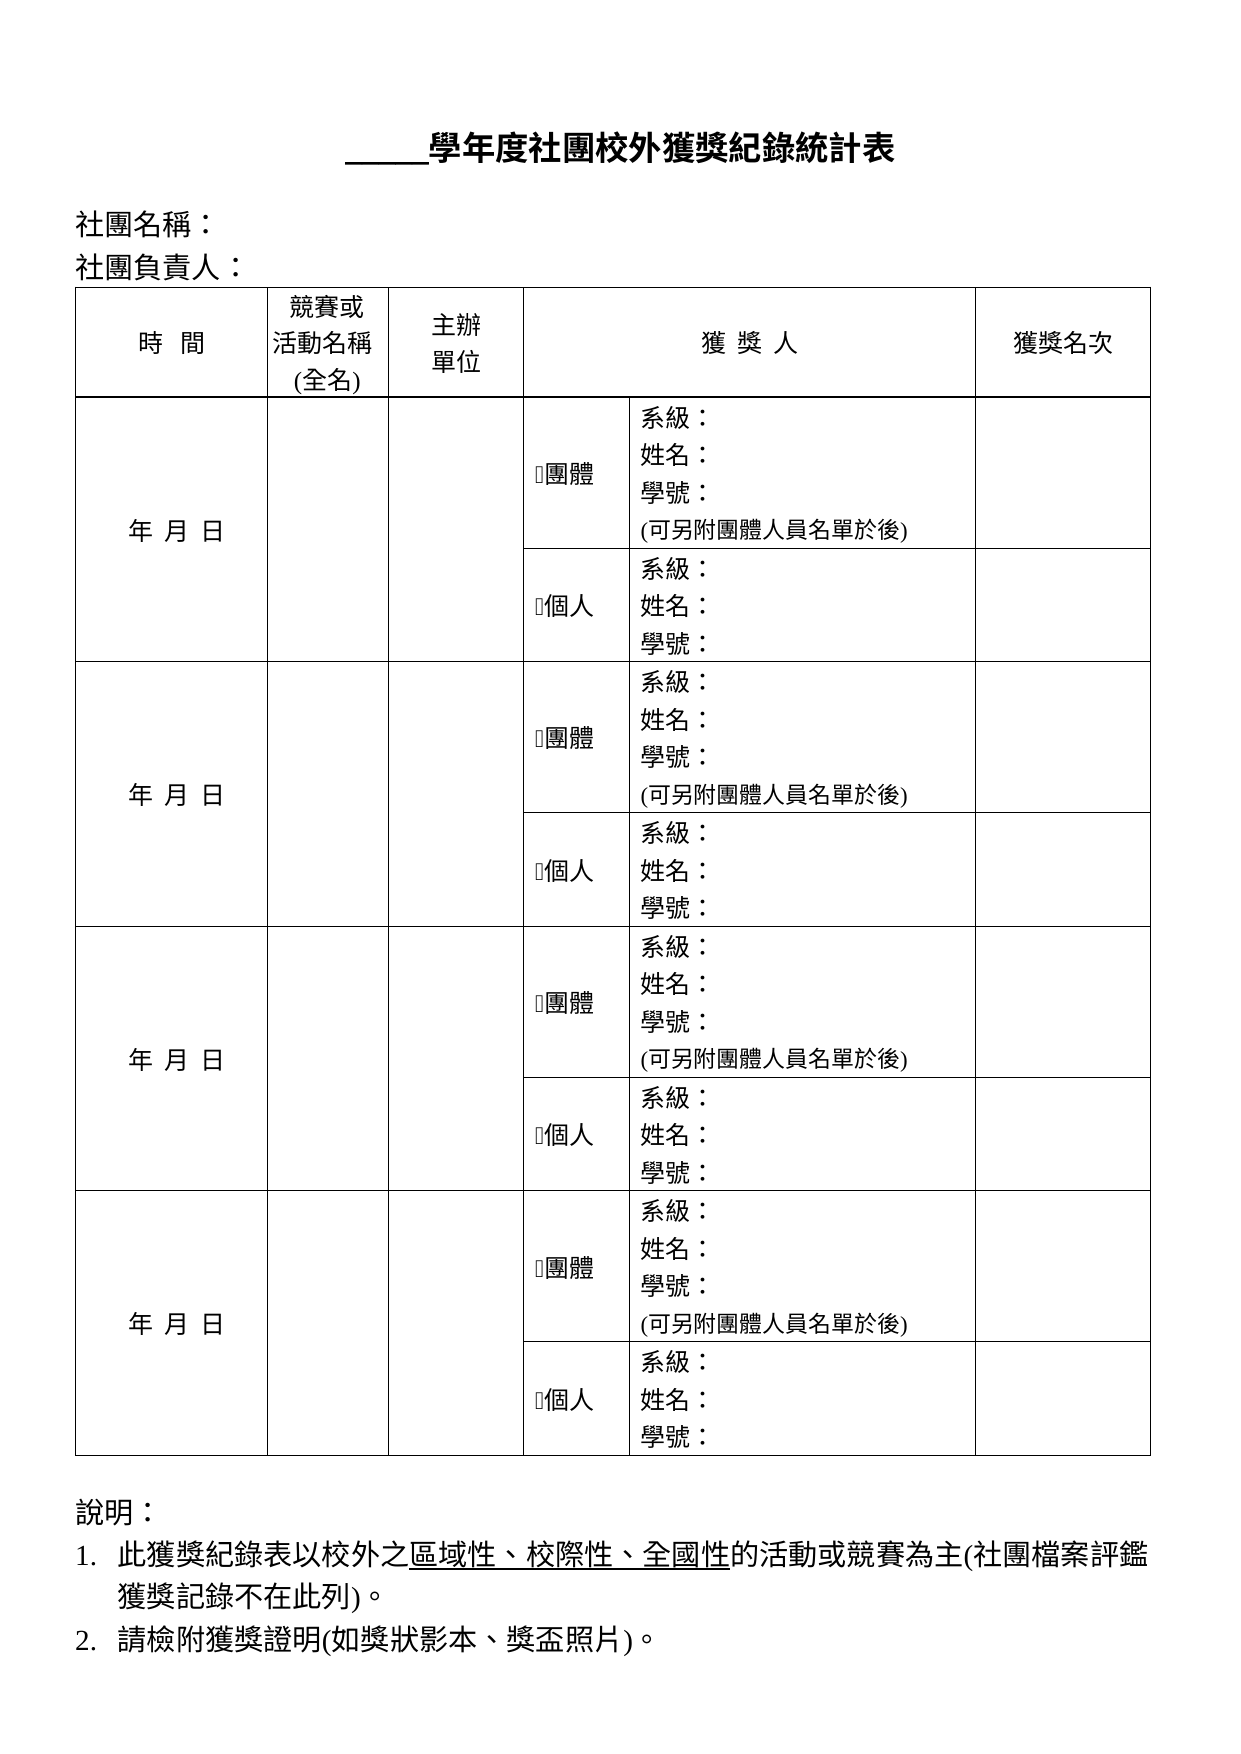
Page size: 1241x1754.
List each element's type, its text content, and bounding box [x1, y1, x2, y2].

table_cell [268, 398, 388, 661]
table_cell 年 月 日 [76, 398, 267, 661]
table_cell 系級： 姓名： 學號： (可另附團體人員名單於後) [630, 927, 975, 1077]
table_cell [976, 813, 1150, 926]
table_cell [976, 1078, 1150, 1190]
table_cell 年 月 日 [76, 662, 267, 926]
table_cell 系級： 姓名： 學號： (可另附團體人員名單於後) [630, 398, 975, 547]
text 社團負責人： [75, 244, 1165, 287]
table_header 獲 獎 人 [524, 288, 975, 396]
table_cell [268, 662, 388, 926]
table_cell [976, 398, 1150, 547]
table_cell [976, 1342, 1150, 1455]
table_cell [268, 927, 388, 1190]
table_cell 團體 [524, 662, 629, 812]
table_cell 團體 [524, 398, 629, 547]
table_cell 個人 [524, 549, 629, 661]
table_cell 系級： 姓名： 學號： (可另附團體人員名單於後) [630, 662, 975, 812]
table_header 主辦 單位 [389, 288, 523, 396]
table_header 時 間 [76, 288, 267, 396]
list 請檢附獲獎證明(如獎狀影本、獎盃照片)。 [75, 1616, 1165, 1658]
table_cell 團體 [524, 927, 629, 1077]
table_cell 系級： 姓名： 學號： [630, 1342, 975, 1455]
text 說明： [75, 1489, 1165, 1532]
table_header 競賽或活動名稱 (全名) [268, 288, 388, 396]
table_cell [976, 549, 1150, 661]
list 此獲獎紀錄表以校外之區域性、校際性、全國性的活動或競賽為主(社團檔案評鑑獲獎記錄不在此列)。 [75, 1532, 1165, 1616]
table_cell 系級： 姓名： 學號： [630, 813, 975, 926]
table_cell [976, 662, 1150, 812]
text _____學年度社團校外獲獎紀錄統計表 [75, 108, 1165, 183]
table_cell 個人 [524, 1342, 629, 1455]
table_cell [389, 1191, 523, 1455]
table_header 獲獎名次 [976, 288, 1150, 396]
table_cell [389, 662, 523, 926]
table_cell [976, 927, 1150, 1077]
table_cell [389, 927, 523, 1190]
table_cell 年 月 日 [76, 927, 267, 1190]
table_cell 年 月 日 [76, 1191, 267, 1455]
table_cell 系級： 姓名： 學號： (可另附團體人員名單於後) [630, 1191, 975, 1341]
table_cell [976, 1191, 1150, 1341]
table_cell 個人 [524, 813, 629, 926]
table_cell 系級： 姓名： 學號： [630, 549, 975, 661]
table_cell 個人 [524, 1078, 629, 1190]
table_cell [389, 398, 523, 661]
table_cell [268, 1191, 388, 1455]
table_cell 系級： 姓名： 學號： [630, 1078, 975, 1190]
table_cell 團體 [524, 1191, 629, 1341]
text 社團名稱： [75, 202, 1165, 244]
